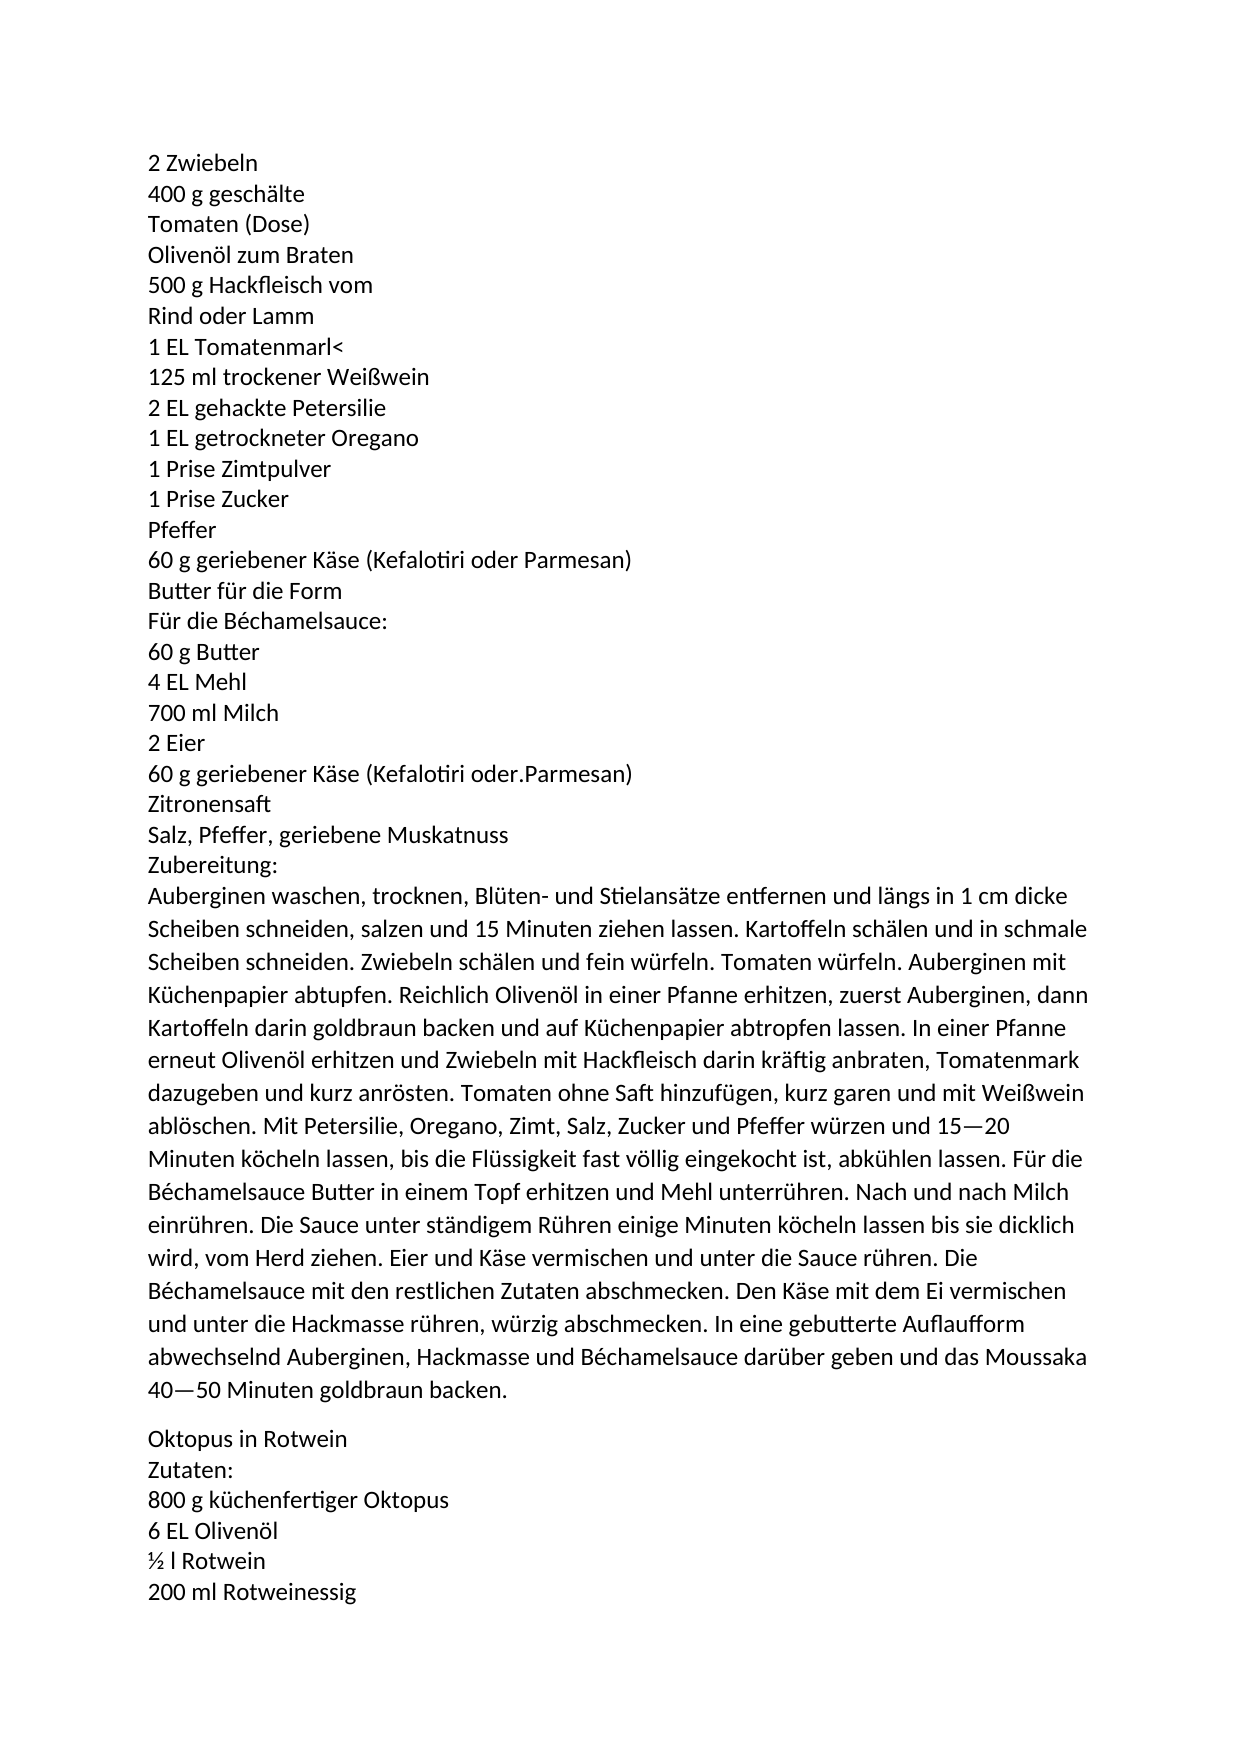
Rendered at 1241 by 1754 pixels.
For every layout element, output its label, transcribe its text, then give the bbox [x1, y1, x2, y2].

text 60 g Butter [148, 636, 1093, 666]
text Für die Béchamelsauce: [148, 605, 1093, 636]
text 700 ml Milch [148, 697, 1093, 727]
text Auberginen waschen, trocknen, Blüten- und Stielansätze entfernen und längs in 1 cm dicke Scheiben schneiden, salzen und 15 Minuten ziehen lassen. Kartoffeln schälen und in schmale Scheiben schneiden. Zwiebeln schälen und fein würfeln. Tomaten würfeln. Auberginen mit Küchenpapier abtupfen. Reichlich Olivenöl in einer Pfanne erhitzen, zuerst Auberginen, dann Kartoffeln darin goldbraun backen und auf Küchenpapier abtropfen lassen. In einer Pfanne erneut Olivenöl erhitzen und Zwiebeln mit Hackfleisch darin kräftig anbraten, Tomatenmark dazugeben und kurz anrösten. Tomaten ohne Saft hinzufügen, kurz garen und mit Weißwein ablöschen. Mit Petersilie, Oregano, Zimt, Salz, Zucker und Pfeffer würzen und 15—20 Minuten köcheln lassen, bis die Flüssigkeit fast völlig eingekocht ist, abkühlen lassen. Für die Béchamelsauce Butter in einem Topf erhitzen und Mehl unterrühren. Nach und nach Milch einrühren. Die Sauce unter ständigem Rühren einige Minuten köcheln lassen bis sie dicklich wird, vom Herd ziehen. Eier und Käse vermischen und unter die Sauce rühren. Die Béchamelsauce mit den restlichen Zutaten abschmecken. Den Käse mit dem Ei vermischen und unter die Hackmasse rühren, würzig abschmecken. In eine gebutterte Auflaufform abwechselnd Auberginen, Hackmasse und Béchamelsauce darüber geben und das Moussaka 40—50 Minuten goldbraun backen. [148, 880, 1093, 1404]
text Rind oder Lamm [148, 300, 1093, 331]
text 1 Prise Zucker [148, 483, 1093, 514]
text Pfeffer [148, 514, 1093, 544]
text 60 g geriebener Käse (Kefalotiri oder.Parmesan) [148, 758, 1093, 788]
text 4 EL Mehl [148, 666, 1093, 697]
text Tomaten (Dose) [148, 209, 1093, 239]
text 6 EL Olivenöl [148, 1515, 1093, 1546]
text 2 Eier [148, 727, 1093, 758]
text Salz, Pfeffer, geriebene Muskatnuss [148, 819, 1093, 849]
text 2 EL gehackte Petersilie [148, 392, 1093, 422]
text 400 g geschälte [148, 178, 1093, 209]
text ½ l Rotwein [148, 1546, 1093, 1576]
text Zutaten: [148, 1454, 1093, 1484]
text 60 g geriebener Käse (Kefalotiri oder Parmesan) [148, 544, 1093, 575]
text Oktopus in Rotwein [148, 1423, 1093, 1454]
text Zitronensaft [148, 788, 1093, 819]
text 200 ml Rotweinessig [148, 1576, 1093, 1607]
text 800 g küchenfertiger Oktopus [148, 1484, 1093, 1515]
text Olivenöl zum Braten [148, 239, 1093, 270]
text Butter für die Form [148, 575, 1093, 605]
text 125 ml trockener Weißwein [148, 361, 1093, 392]
text 2 Zwiebeln [148, 148, 1093, 178]
text 500 g Hackfleisch vom [148, 270, 1093, 300]
text Zubereitung: [148, 849, 1093, 880]
text 1 EL getrockneter Oregano [148, 422, 1093, 453]
text 1 Prise Zimtpulver [148, 453, 1093, 483]
text 1 EL Tomatenmarl< [148, 331, 1093, 361]
